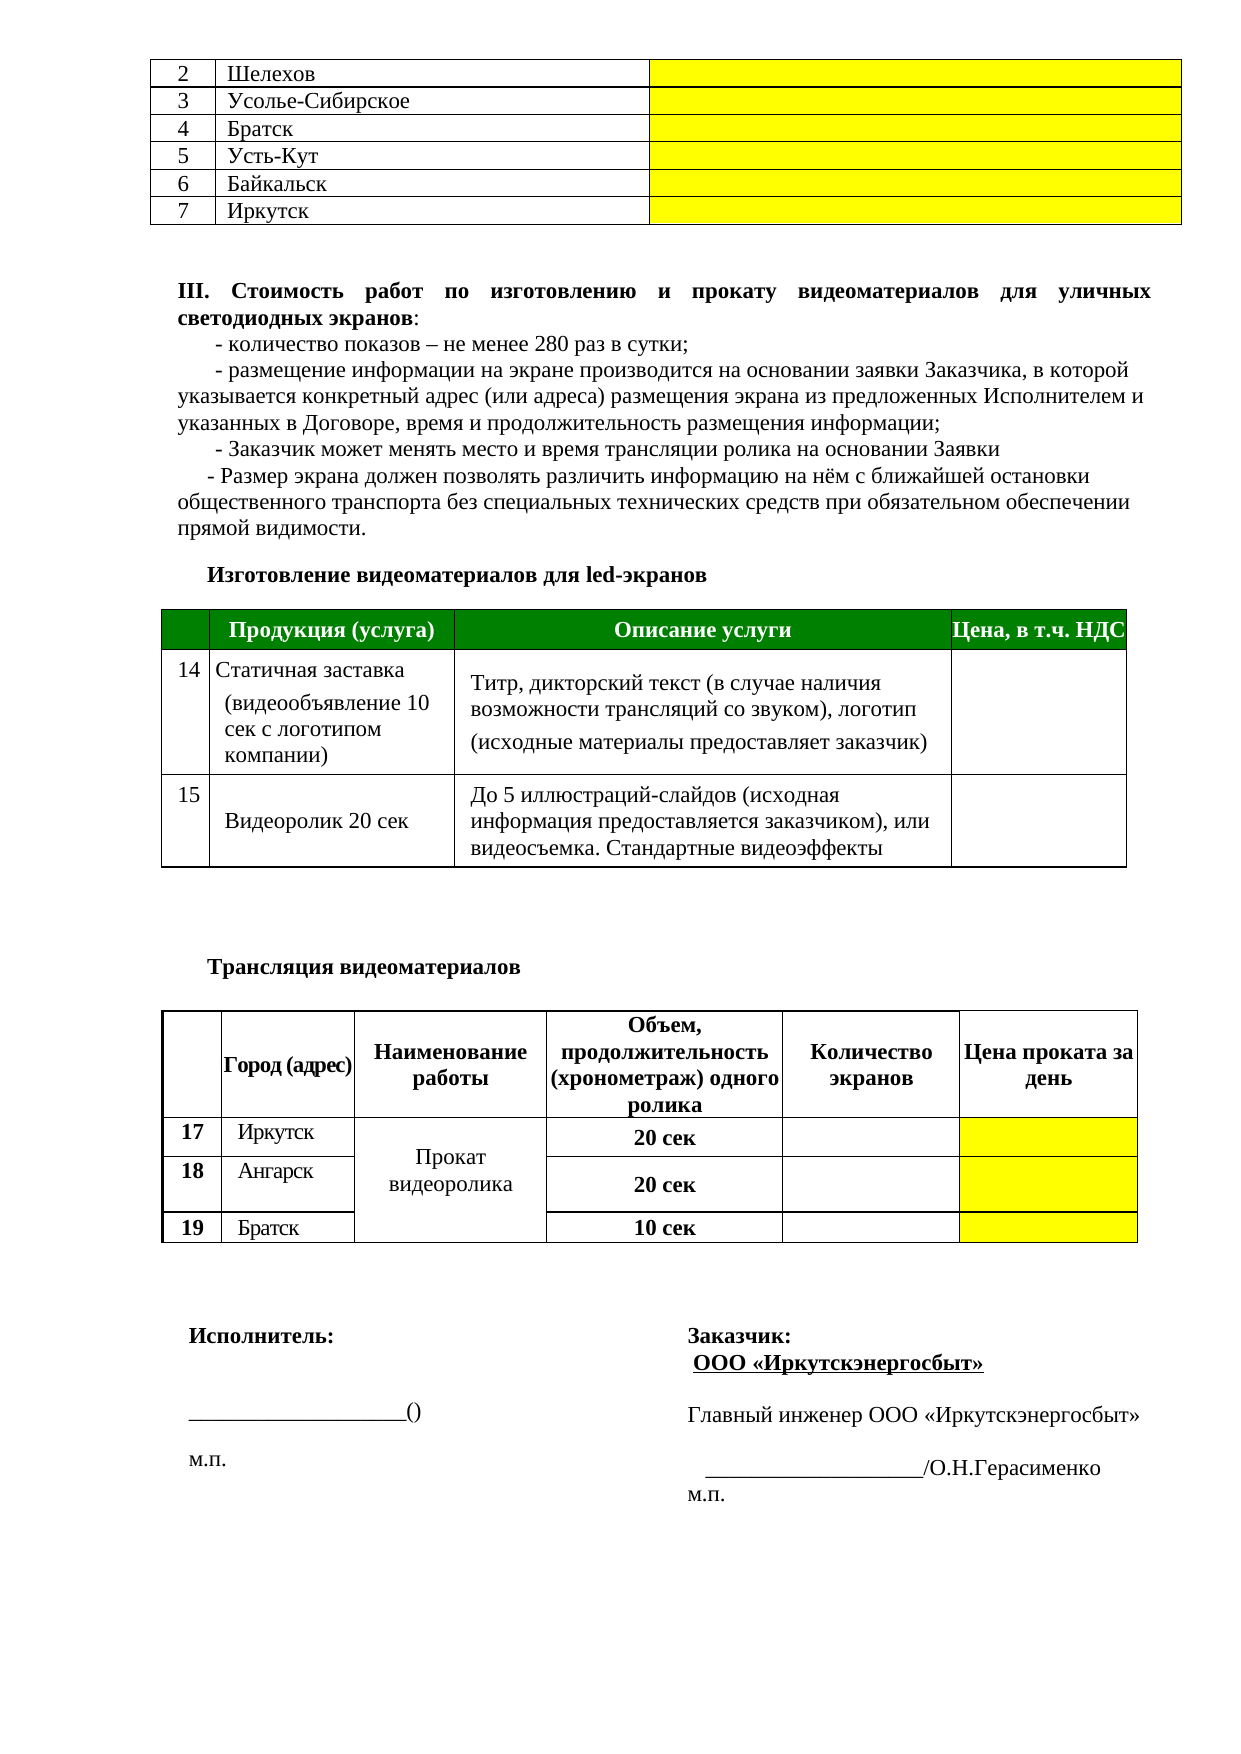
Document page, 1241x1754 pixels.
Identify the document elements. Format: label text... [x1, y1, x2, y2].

table_header Город (адрес) [222, 1012, 354, 1117]
table_cell [952, 650, 1126, 774]
list - количество показов – не менее 280 раз в сутки; [177, 330, 1152, 356]
table_header Исполнитель: ___________________() м.п. [177, 1323, 676, 1648]
table_cell 6 [151, 170, 215, 196]
table_cell [952, 775, 1126, 866]
table_cell [650, 88, 1181, 114]
table_cell Шелехов [216, 60, 649, 86]
text Трансляция видеоматериалов [177, 953, 1152, 979]
table_header Заказчик: ООО «Иркутскэнергосбыт» Главный инженер ООО «Иркутскэнергосбыт» ___________________/О.Н.Герасименко м.п. [676, 1323, 1174, 1648]
table_cell Ангарск [222, 1157, 354, 1211]
table_cell До 5 иллюстраций-слайдов (исходная информация предоставляется заказчиком), или видеосъемка. Стандартные видеоэффекты [455, 775, 951, 866]
table_header Цена проката за день [960, 1011, 1137, 1117]
table_cell Байкальск [216, 170, 649, 196]
table_header Объем, продолжительность (хронометраж) одного ролика [547, 1012, 782, 1117]
table_cell Братск [222, 1213, 354, 1242]
table_cell Усть-Кут [216, 142, 649, 169]
table_header Описание услуги [455, 610, 951, 649]
table_cell Усолье-Сибирское [216, 88, 649, 114]
table_cell 7 [151, 197, 215, 223]
table_cell Иркутск [222, 1118, 354, 1156]
table_header [162, 610, 209, 649]
table_cell 14 [162, 650, 209, 774]
table_cell [960, 1157, 1137, 1211]
table_cell 4 [151, 115, 215, 141]
table_cell 10 сек [547, 1213, 782, 1242]
table_header Наименование работы [355, 1012, 546, 1117]
table_cell Иркутск [216, 197, 649, 223]
table_cell Видеоролик 20 сек [210, 775, 454, 866]
table_cell Статичная заставка (видеообъявление 10 сек с логотипом компании) [210, 650, 454, 774]
table_cell 20 сек [547, 1118, 782, 1156]
table_cell 18 [164, 1157, 221, 1211]
table_cell Братск [216, 115, 649, 141]
table_cell Титр, дикторский текст (в случае наличия возможности трансляций со звуком), логотип (исходные материалы предоставляет заказчик) [455, 650, 951, 774]
table_header Продукция (услуга) [210, 610, 454, 649]
table_cell [783, 1213, 959, 1242]
table_cell [650, 60, 1181, 86]
table_cell [650, 197, 1181, 223]
table_cell [650, 142, 1181, 169]
table_cell 5 [151, 142, 215, 169]
table_cell 15 [162, 775, 209, 866]
table_header Цена, в т.ч. НДС [952, 610, 1126, 649]
table_cell 3 [151, 88, 215, 114]
table_header Количество экранов [783, 1012, 959, 1117]
text Изготовление видеоматериалов для led-экранов [177, 562, 1152, 588]
list - Заказчик может менять место и время трансляции ролика на основании Заявки [177, 435, 1152, 462]
table_cell [960, 1213, 1137, 1242]
table_cell Прокат видеоролика [355, 1118, 546, 1242]
list III. Стоимость работ по изготовлению и прокату видеоматериалов для уличных светодиодных экранов: [177, 277, 1152, 330]
table_cell 19 [164, 1213, 221, 1242]
table_cell 20 сек [547, 1157, 782, 1211]
table_header [164, 1012, 221, 1117]
table_cell [960, 1118, 1137, 1156]
table_cell 2 [151, 60, 215, 86]
text - Размер экрана должен позволять различить информацию на нём с ближайшей остановки общественного транспорта без специальных технических средств при обязательном обеспечении прямой видимости. [177, 462, 1152, 541]
table_cell [650, 170, 1181, 196]
table_cell [783, 1118, 959, 1156]
table_cell [650, 115, 1181, 141]
table_cell 17 [164, 1118, 221, 1156]
list - размещение информации на экране производится на основании заявки Заказчика, в которой указывается конкретный адрес (или адреса) размещения экрана из предложенных Исполнителем и указанных в Договоре, время и продолжительность размещения информации; [177, 356, 1152, 435]
table_cell [783, 1157, 959, 1211]
